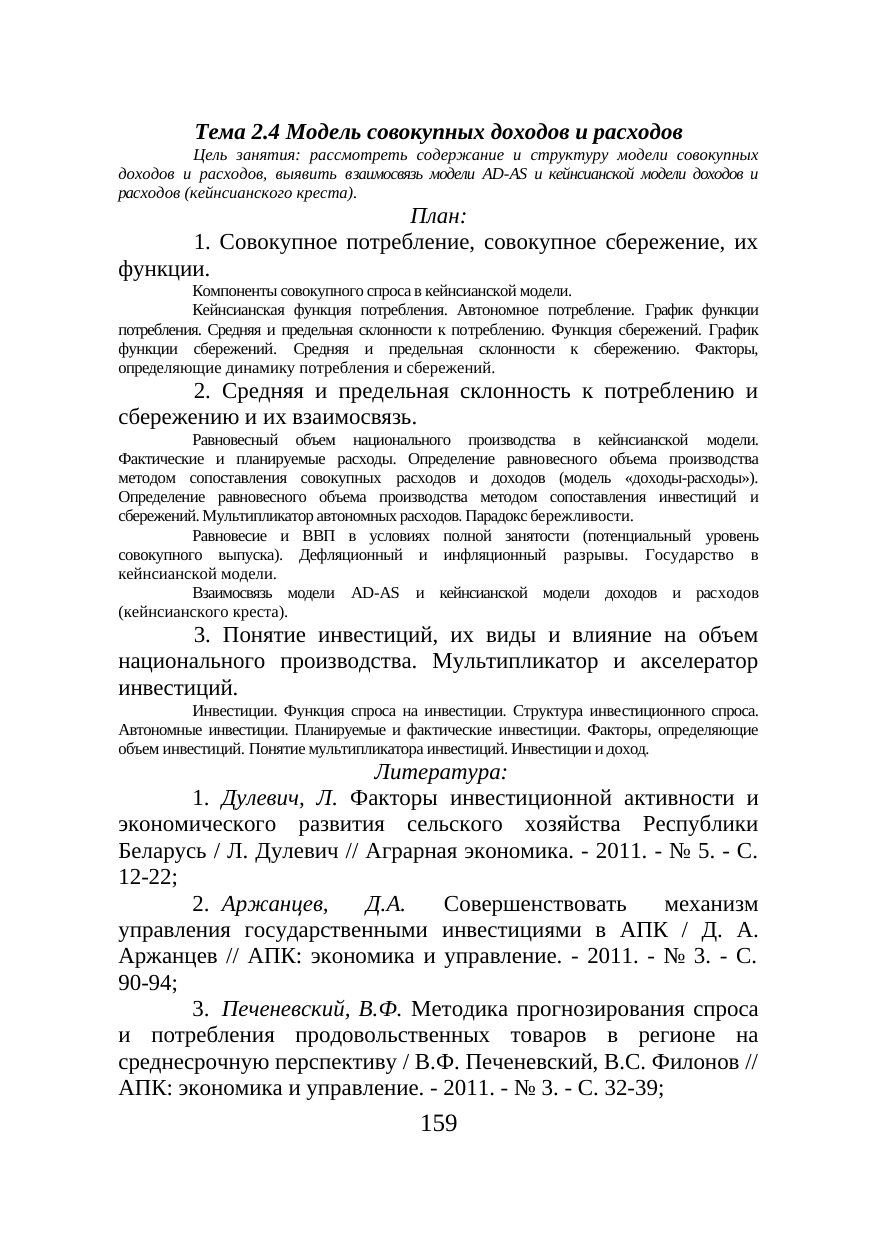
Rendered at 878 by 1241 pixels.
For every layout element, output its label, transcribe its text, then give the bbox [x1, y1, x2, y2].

text Компоненты совокупного спроса в кейнсианской модели. [118, 281, 759, 300]
text Литература: [118, 758, 759, 784]
text 1. Совокупное потребление, совокупное сбережение, их функции. [118, 228, 759, 281]
list Печеневский, В.Ф. Методика прогнозирования спроса и потребления продовольственных товаров в регионе на среднесрочную перспективу / В.Ф. Печеневский, В.С. Филонов // АПК: экономика и управление. - 2011. - № 3. - С. 32-39; [118, 995, 759, 1100]
text 3. Понятие инвестиций, их виды и влияние на объем национального производства. Мультипликатор и акселератор инвестиций. [118, 621, 759, 700]
text Равновесный объем национального производства в кейнсианской модели. Фактические и планируемые расходы. Определение равновесного объема производства методом сопоставления совокупных расходов и доходов (модель «доходы-расходы»). Определение равновесного объема производства методом сопоставления инвестиций и сбережений. Мультипликатор автономных расходов. Парадокс бережливости. [118, 429, 759, 525]
list Дулевич, Л. Факторы инвестиционной активности и экономического развития сельского хозяйства Республики Беларусь / Л. Дулевич // Аграрная экономика. - 2011. - № 5. - С. 12-22; [118, 784, 759, 889]
text Взаимосвязь модели AD-AS и кейнсианской модели доходов и расходов (кейнсианского креста). [118, 583, 759, 621]
list Аржанцев, Д.А. Совершенствовать механизм управления государственными инвестициями в АПК / Д. А. Аржанцев // АПК: экономика и управление. - 2011. - № 3. - С. 90-94; [118, 889, 759, 995]
text Тема 2.4 Модель совокупных доходов и расходов [118, 118, 759, 144]
text Равновесие и ВВП в условиях полной занятости (потенциальный уровень совокупного выпуска). Дефляционный и инфляционный разрывы. Государство в кейнсианской модели. [118, 525, 759, 583]
text Кейнсианская функция потребления. Автономное потребление. График функции потребления. Средняя и предельная склонности к потреблению. Функция сбережений. График функции сбережений. Средняя и предельная склонности к сбережению. Факторы, определяющие динамику потребления и сбережений. [118, 300, 759, 377]
text 2. Средняя и предельная склонность к потреблению и сбережению и их взаимосвязь. [118, 377, 759, 429]
text План: [118, 202, 759, 228]
text Цель занятия: рассмотреть содержание и структуру модели совокупных доходов и расходов, выявить взаимосвязь модели AD-AS и кейнсианской модели доходов и расходов (кейнсианского креста). [118, 144, 759, 202]
text Инвестиции. Функция спроса на инвестиции. Структура инвестиционного спроса. Автономные инвестиции. Планируемые и фактические инвестиции. Факторы, определяющие объем инвестиций. Понятие мультипликатора инвестиций. Инвестиции и доход. [118, 700, 759, 758]
